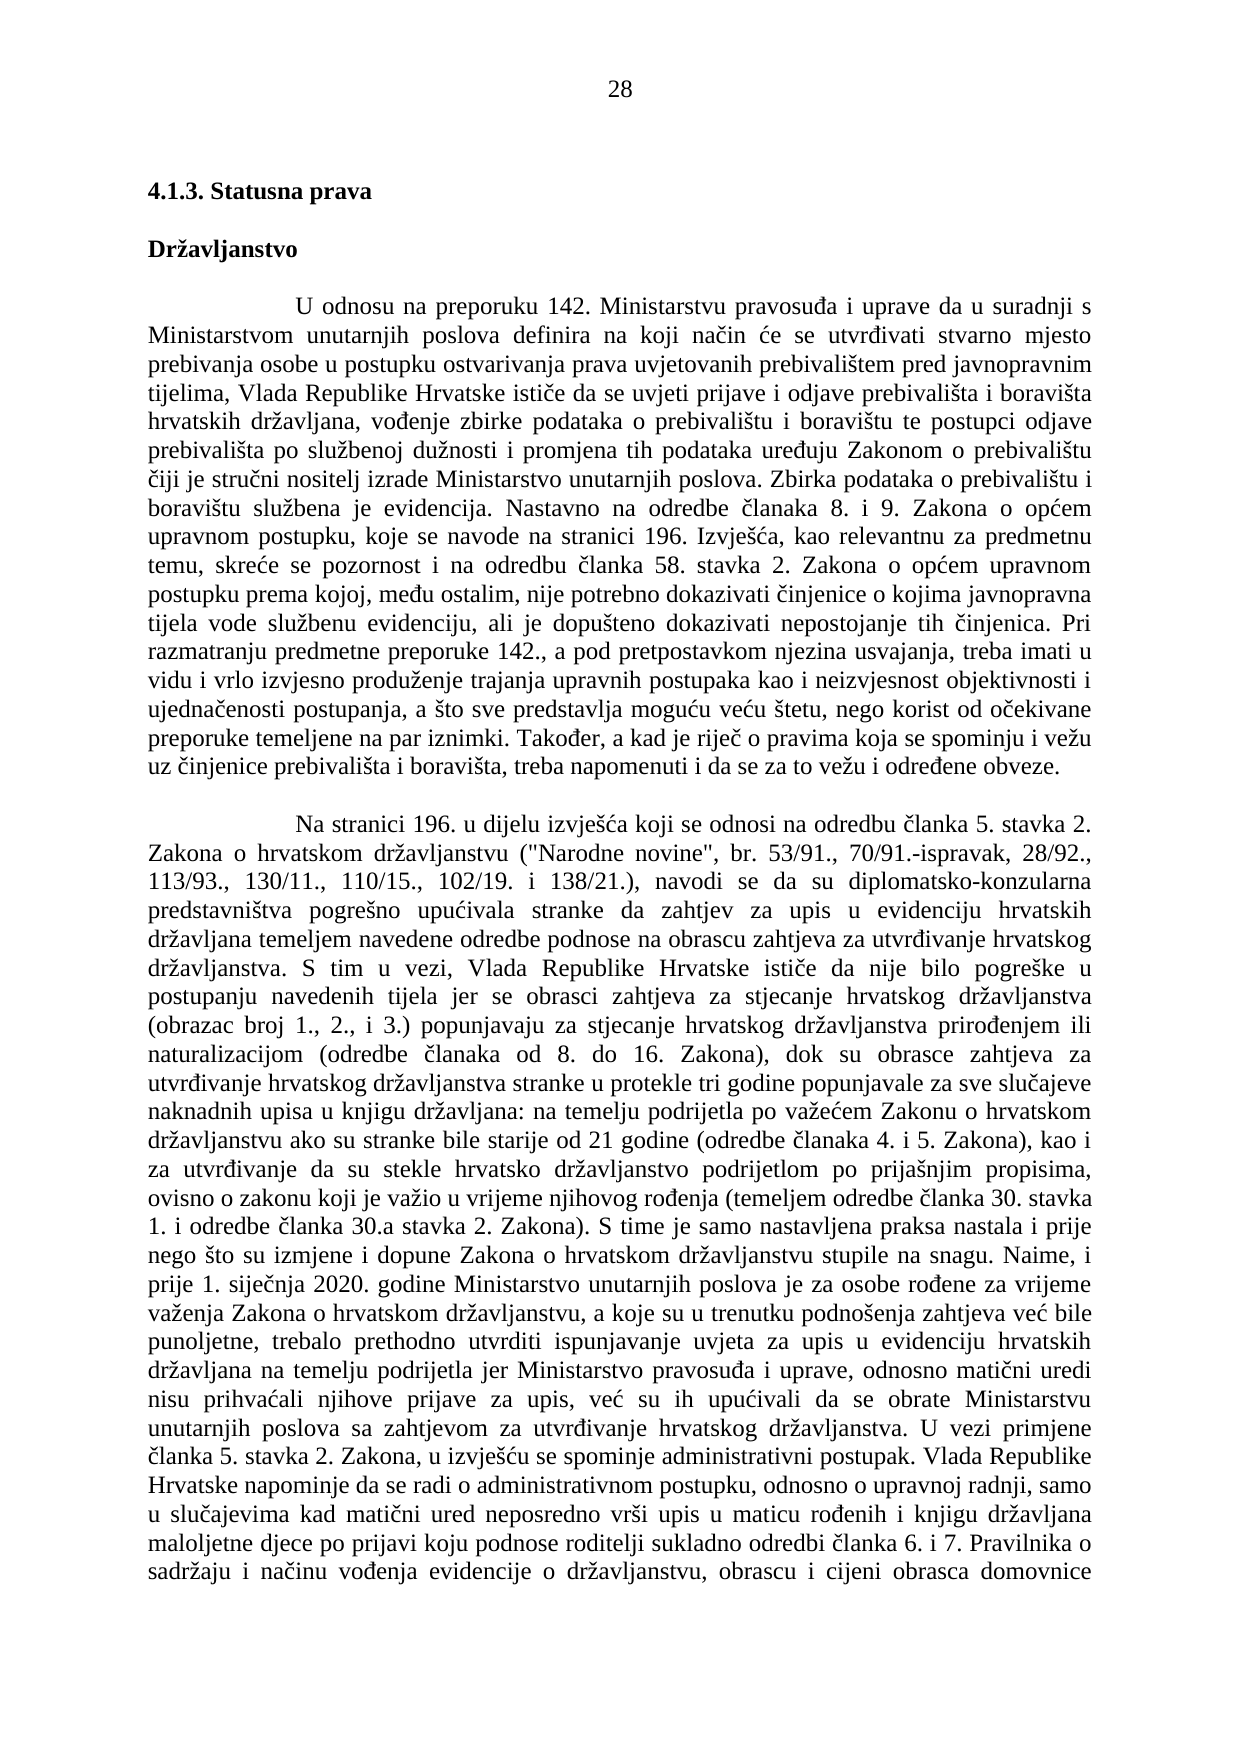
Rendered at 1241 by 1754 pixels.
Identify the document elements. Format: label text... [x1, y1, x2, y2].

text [148, 809, 1093, 1585]
text 4.1.3. Statusna prava [148, 176, 1093, 205]
text Državljanstvo [148, 234, 1093, 263]
text U odnosu na preporuku 142. Ministarstvu pravosuđa i uprave da u suradnji s Ministarstvom unutarnjih poslova definira na koji način će se utvrđivati stvarno mjesto prebivanja osobe u postupku ostvarivanja prava uvjetovanih prebivalištem pred javnopravnim tijelima, Vlada Republike Hrvatske ističe da se uvjeti prijave i odjave prebivališta i boravišta hrvatskih državljana, vođenje zbirke podataka o prebivalištu i boravištu te postupci odjave prebivališta po službenoj dužnosti i promjena tih podataka uređuju Zakonom o prebivalištu čiji je stručni nositelj izrade Ministarstvo unutarnjih poslova. Zbirka podataka o prebivalištu i boravištu službena je evidencija. Nastavno na odredbe članaka 8. i 9. Zakona o općem upravnom postupku, koje se navode na stranici 196. Izvješća, kao relevantnu za predmetnu temu, skreće se pozornost i na odredbu članka 58. stavka 2. Zakona o općem upravnom postupku prema kojoj, među ostalim, nije potrebno dokazivati činjenice o kojima javnopravna tijela vode službenu evidenciju, ali je dopušteno dokazivati nepostojanje tih činjenica. Pri razmatranju predmetne preporuke 142., a pod pretpostavkom njezina usvajanja, treba imati u vidu i vrlo izvjesno produženje trajanja upravnih postupaka kao i neizvjesnost objektivnosti i ujednačenosti postupanja, a što sve predstavlja moguću veću štetu, nego korist od očekivane preporuke temeljene na par iznimki. Također, a kad je riječ o pravima koja se spominju i vežu uz činjenice prebivališta i boravišta, treba napomenuti i da se za to vežu i određene obveze. [148, 291, 1093, 780]
